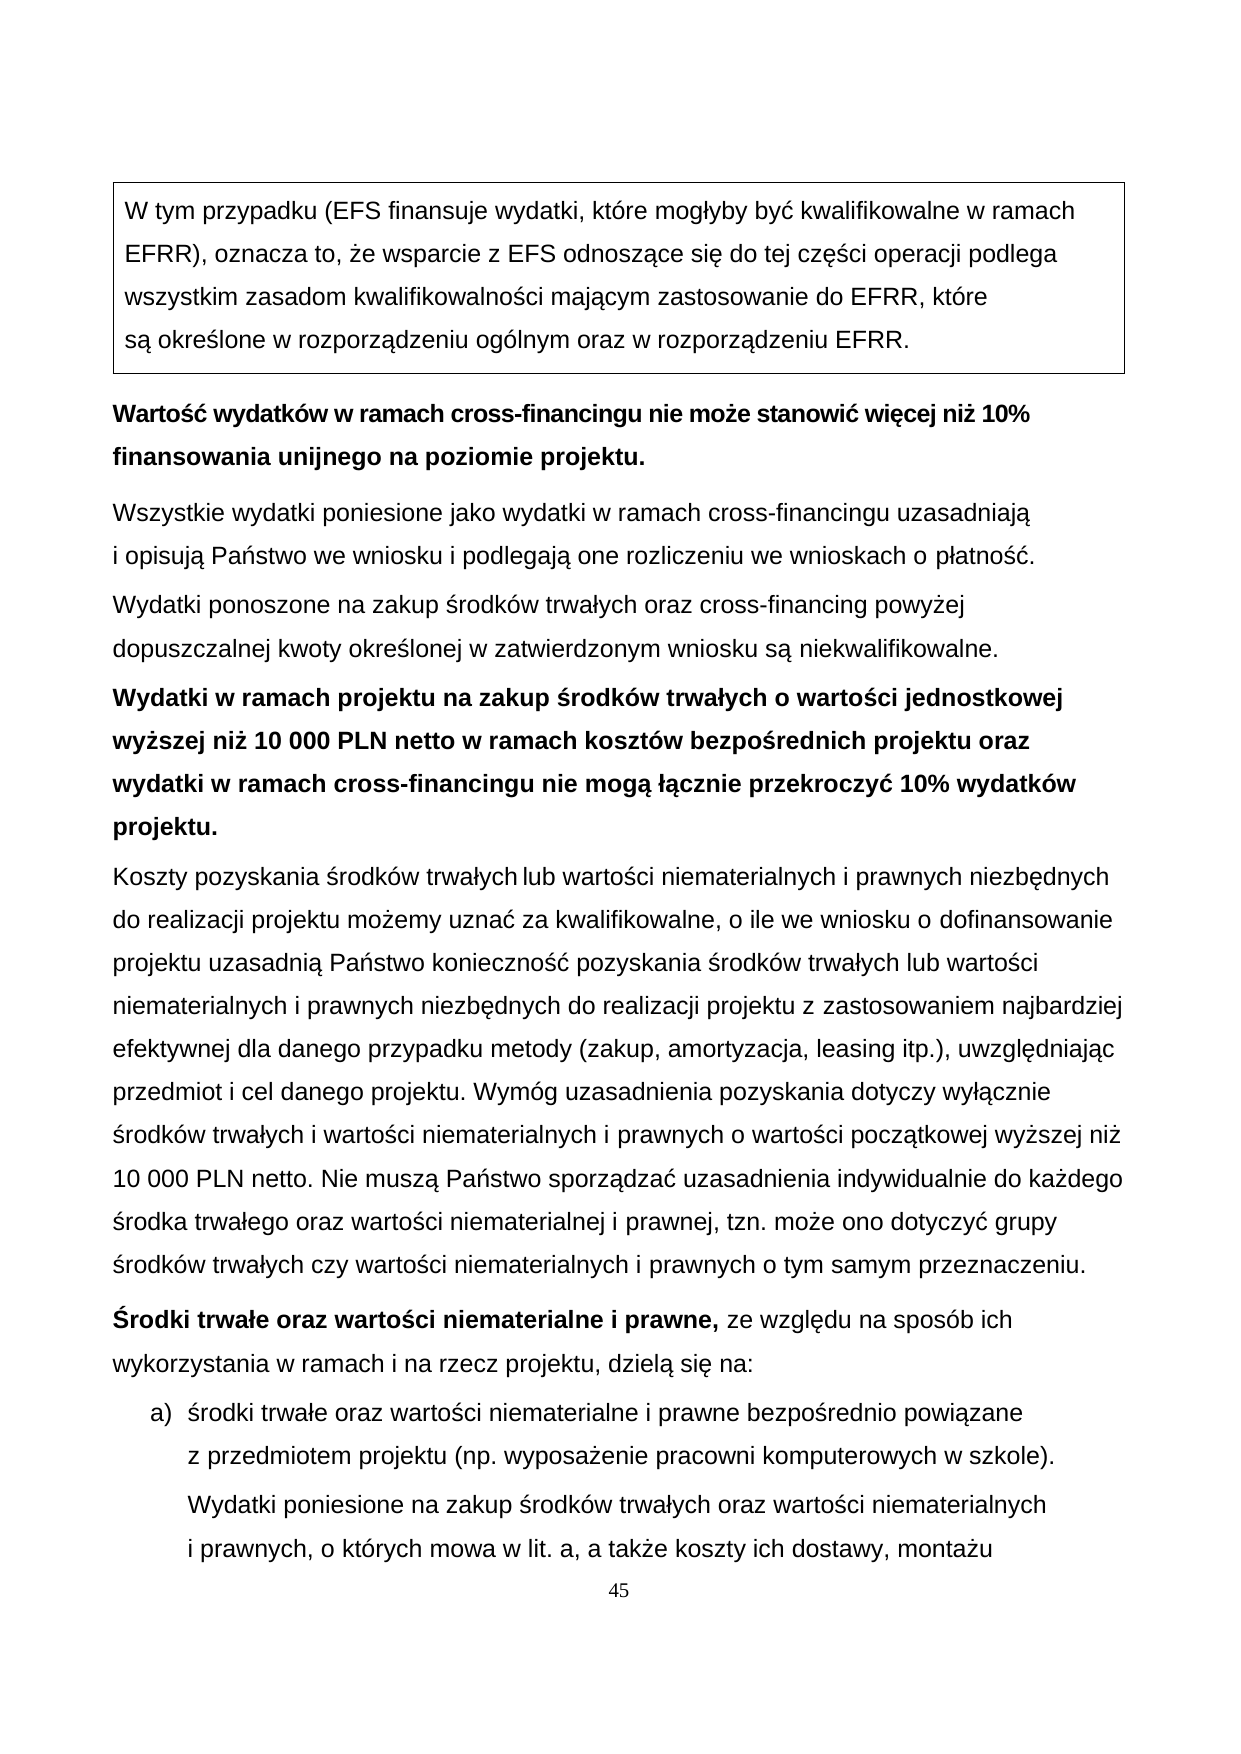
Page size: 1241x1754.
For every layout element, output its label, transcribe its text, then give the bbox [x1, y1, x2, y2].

list środki trwałe oraz wartości niematerialne i prawne bezpośrednio powiązane z przedmiotem projektu (np. wyposażenie pracowni komputerowych w szkole). [150, 1398, 1125, 1470]
text Wartość wydatków w ramach cross-financingu nie może stanowić więcej niż 10% finansowania unijnego na poziomie projektu. [112, 399, 1125, 471]
text Środki trwałe oraz wartości niematerialne i prawne, ze względu na sposób ich wykorzystania w ramach i na rzecz projektu, dzielą się na: [112, 1305, 1125, 1377]
text Wydatki ponoszone na zakup środków trwałych oraz cross-financing powyżej dopuszczalnej kwoty określonej w zatwierdzonym wniosku są niekwalifikowalne. [112, 590, 1125, 662]
text Koszty pozyskania środków trwałych lub wartości niematerialnych i prawnych niezbędnych do realizacji projektu możemy uznać za kwalifikowalne, o ile we wniosku o dofinansowanie projektu uzasadnią Państwo konieczność pozyskania środków trwałych lub wartości niematerialnych i prawnych niezbędnych do realizacji projektu z zastosowaniem najbardziej efektywnej dla danego przypadku metody (zakup, amortyzacja, leasing itp.), uwzględniając przedmiot i cel danego projektu. Wymóg uzasadnienia pozyskania dotyczy wyłącznie środków trwałych i wartości niematerialnych i prawnych o wartości początkowej wyższej niż 10 000 PLN netto. Nie muszą Państwo sporządzać uzasadnienia indywidualnie do każdego środka trwałego oraz wartości niematerialnej i prawnej, tzn. może ono dotyczyć grupy środków trwałych czy wartości niematerialnych i prawnych o tym samym przeznaczeniu. [112, 862, 1125, 1278]
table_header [114, 183, 1124, 373]
text Wszystkie wydatki poniesione jako wydatki w ramach cross-financingu uzasadniają i opisują Państwo we wniosku i podlegają one rozliczeniu we wnioskach o płatność. [112, 498, 1125, 570]
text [187, 1490, 1125, 1562]
text Wydatki w ramach projektu na zakup środków trwałych o wartości jednostkowej wyższej niż 10 000 PLN netto w ramach kosztów bezpośrednich projektu oraz wydatki w ramach cross-financingu nie mogą łącznie przekroczyć 10% wydatków projektu. [112, 683, 1125, 841]
